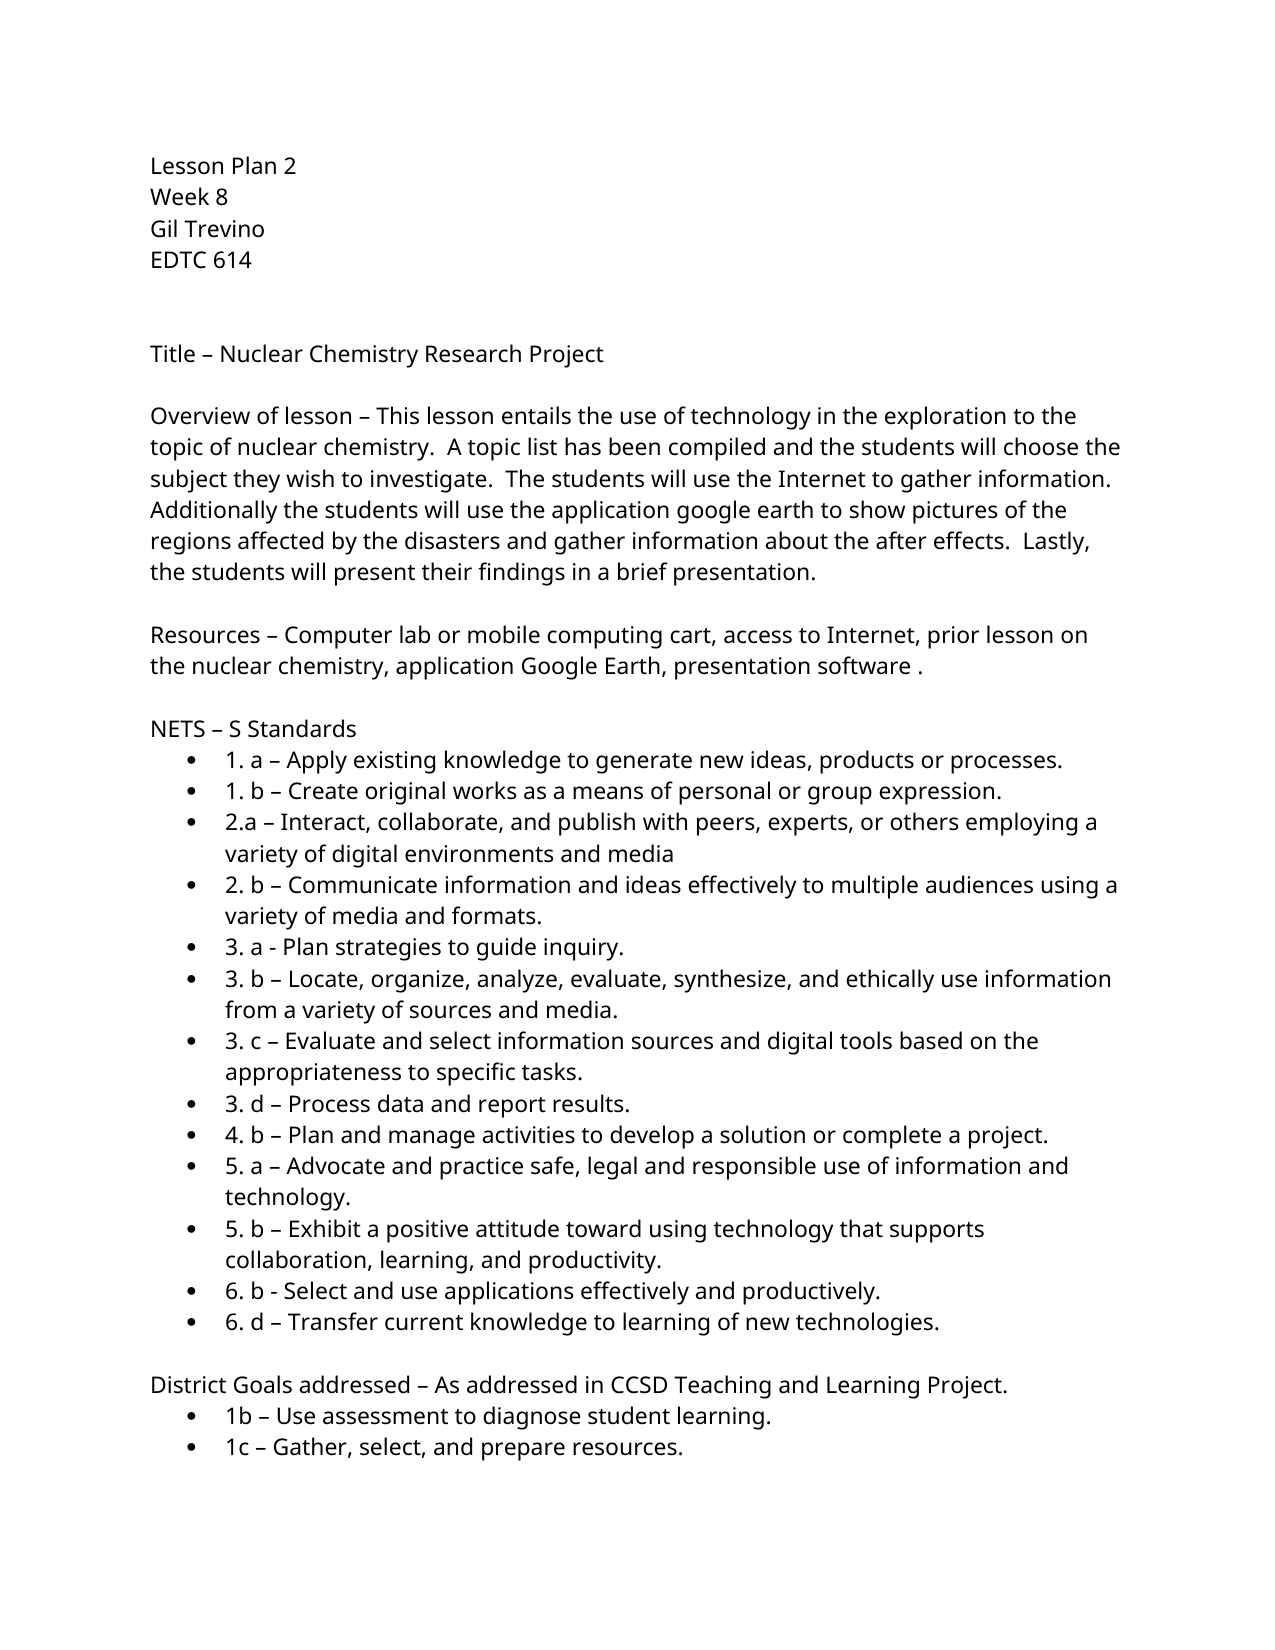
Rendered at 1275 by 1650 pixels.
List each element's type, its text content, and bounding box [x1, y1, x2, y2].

list 1b – Use assessment to diagnose student learning. [187, 1400, 1125, 1431]
list 6. d – Transfer current knowledge to learning of new technologies. [187, 1306, 1125, 1337]
list 2. b – Communicate information and ideas effectively to multiple audiences using a variety of media and formats. [187, 869, 1125, 931]
list 3. b – Locate, organize, analyze, evaluate, synthesize, and ethically use information from a variety of sources and media. [187, 962, 1125, 1025]
list 1. b – Create original works as a means of personal or group expression. [187, 775, 1125, 806]
text Resources – Computer lab or mobile computing cart, access to Internet, prior lesson on the nuclear chemistry, application Google Earth, presentation software . [150, 619, 1125, 681]
list 4. b – Plan and manage activities to develop a solution or complete a project. [187, 1119, 1125, 1150]
list 1. a – Apply existing knowledge to generate new ideas, products or processes. [187, 744, 1125, 775]
list 3. d – Process data and report results. [187, 1087, 1125, 1119]
list 6. b - Select and use applications effectively and productively. [187, 1275, 1125, 1306]
text EDTC 614 [150, 244, 1125, 275]
list 1c – Gather, select, and prepare resources. [187, 1431, 1125, 1462]
text District Goals addressed – As addressed in CCSD Teaching and Learning Project. [150, 1369, 1125, 1400]
list 5. b – Exhibit a positive attitude toward using technology that supports collaboration, learning, and productivity. [187, 1212, 1125, 1275]
list 2.a – Interact, collaborate, and publish with peers, experts, or others employing a variety of digital environments and media [187, 806, 1125, 869]
text Gil Trevino [150, 212, 1125, 244]
list 3. c – Evaluate and select information sources and digital tools based on the appropriateness to specific tasks. [187, 1025, 1125, 1087]
list 5. a – Advocate and practice safe, legal and responsible use of information and technology. [187, 1150, 1125, 1212]
text Title – Nuclear Chemistry Research Project [150, 337, 1125, 369]
text Lesson Plan 2 [150, 150, 1125, 181]
list 3. a - Plan strategies to guide inquiry. [187, 931, 1125, 962]
text NETS – S Standards [150, 712, 1125, 744]
text Week 8 [150, 181, 1125, 212]
text Overview of lesson – This lesson entails the use of technology in the exploration to the topic of nuclear chemistry. A topic list has been compiled and the students will choose the subject they wish to investigate. The students will use the Internet to gather information. Additionally the students will use the application google earth to show pictures of the regions affected by the disasters and gather information about the after effects. Lastly, the students will present their findings in a brief presentation. [150, 400, 1125, 587]
